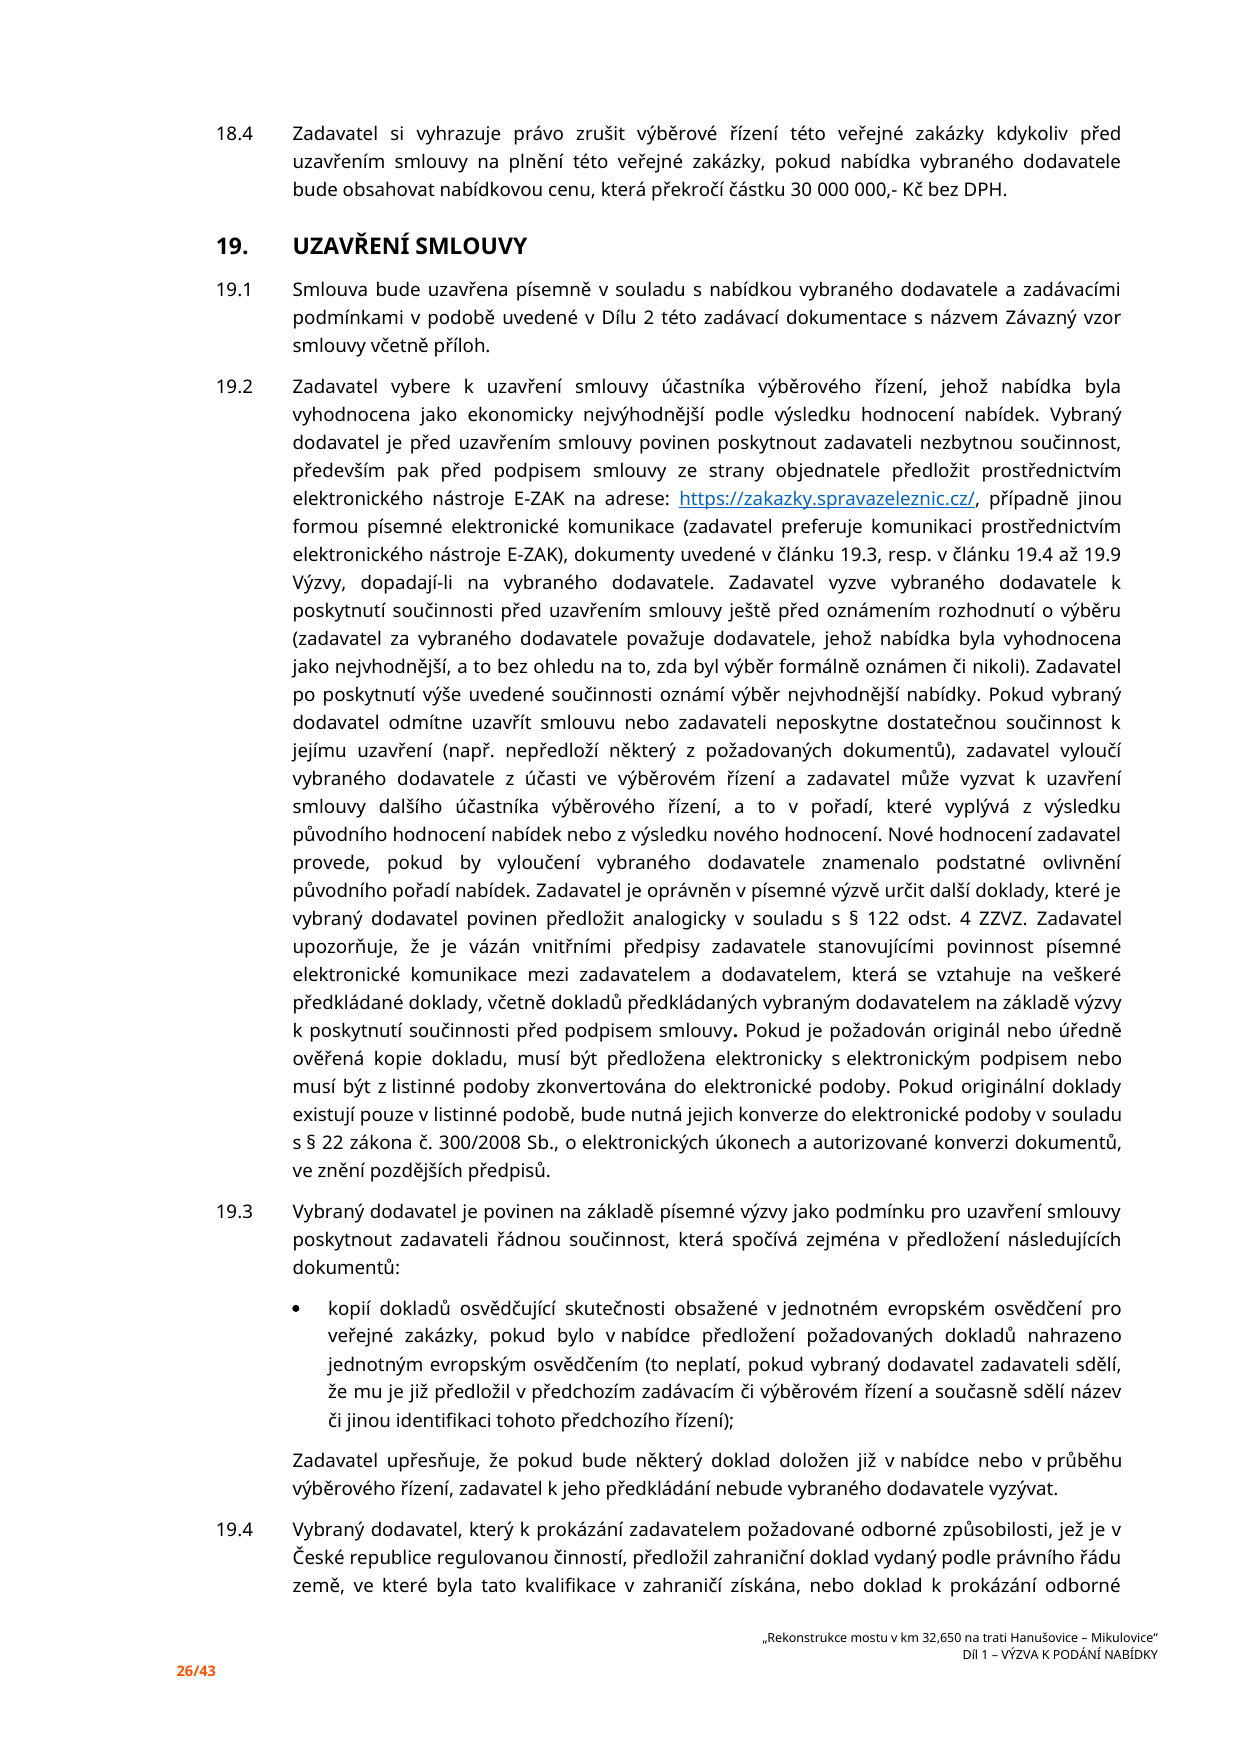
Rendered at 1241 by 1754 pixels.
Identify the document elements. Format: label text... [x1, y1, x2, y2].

text Zadavatel vybere k uzavření smlouvy účastníka výběrového řízení, jehož nabídka byla vyhodnocena jako ekonomicky nejvýhodnější podle výsledku hodnocení nabídek. Vybraný dodavatel je před uzavřením smlouvy povinen poskytnout zadavateli nezbytnou součinnost, především pak před podpisem smlouvy ze strany objednatele předložit prostřednictvím elektronického nástroje E-ZAK na adrese: https://zakazky.spravazeleznic.cz/, případně jinou formou písemné elektronické komunikace (zadavatel preferuje komunikaci prostřednictvím elektronického nástroje E-ZAK), dokumenty uvedené v článku 19.3, resp. v článku 19.4 až 19.9 Výzvy, dopadají-li na vybraného dodavatele. Zadavatel vyzve vybraného dodavatele k poskytnutí součinnosti před uzavřením smlouvy ještě před oznámením rozhodnutí o výběru (zadavatel za vybraného dodavatele považuje dodavatele, jehož nabídka byla vyhodnocena jako nejvhodnější, a to bez ohledu na to, zda byl výběr formálně oznámen či nikoli). Zadavatel po poskytnutí výše uvedené součinnosti oznámí výběr nejvhodnější nabídky. Pokud vybraný dodavatel odmítne uzavřít smlouvu nebo zadavateli neposkytne dostatečnou součinnost k jejímu uzavření (např. nepředloží některý z požadovaných dokumentů), zadavatel vyloučí vybraného dodavatele z účasti ve výběrovém řízení a zadavatel může vyzvat k uzavření smlouvy dalšího účastníka výběrového řízení, a to v pořadí, které vyplývá z výsledku původního hodnocení nabídek nebo z výsledku nového hodnocení. Nové hodnocení zadavatel provede, pokud by vyloučení vybraného dodavatele znamenalo podstatné ovlivnění původního pořadí nabídek. Zadavatel je oprávněn v písemné výzvě určit další doklady, které je vybraný dodavatel povinen předložit analogicky v souladu s § 122 odst. 4 ZZVZ. Zadavatel upozorňuje, že je vázán vnitřními předpisy zadavatele stanovujícími povinnost písemné elektronické komunikace mezi zadavatelem a dodavatelem, která se vztahuje na veškeré předkládané doklady, včetně dokladů předkládaných vybraným dodavatelem na základě výzvy k poskytnutí součinnosti před podpisem smlouvy. Pokud je požadován originál nebo úředně ověřená kopie dokladu, musí být předložena elektronicky s elektronickým podpisem nebo musí být z listinné podoby zkonvertována do elektronické podoby. Pokud originální doklady existují pouze v listinné podobě, bude nutná jejich konverze do elektronické podoby v souladu s § 22 zákona č. 300/2008 Sb., o elektronických úkonech a autorizované konverzi dokumentů, ve znění pozdějších předpisů. [216, 373, 1122, 1183]
text Smlouva bude uzavřena písemně v souladu s nabídkou vybraného dodavatele a zadávacími podmínkami v podobě uvedené v Dílu 2 této zadávací dokumentace s názvem Závazný vzor smlouvy včetně příloh. [216, 277, 1122, 358]
text Zadavatel upřesňuje, že pokud bude některý doklad doložen již v nabídce nebo v průběhu výběrového řízení, zadavatel k jeho předkládání nebude vybraného dodavatele vyzývat. [292, 1447, 1122, 1501]
text Vybraný dodavatel je povinen na základě písemné výzvy jako podmínku pro uzavření smlouvy poskytnout zadavateli řádnou součinnost, která spočívá zejména v předložení následujících dokumentů: [216, 1198, 1122, 1280]
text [216, 1516, 1122, 1597]
text UZAVŘENÍ SMLOUVY [216, 230, 1122, 261]
text Zadavatel si vyhrazuje právo zrušit výběrové řízení této veřejné zakázky kdykoliv před uzavřením smlouvy na plnění této veřejné zakázky, pokud nabídka vybraného dodavatele bude obsahovat nabídkovou cenu, která překročí částku 30 000 000,- Kč bez DPH. [216, 121, 1122, 202]
text kopií dokladů osvědčující skutečnosti obsažené v jednotném evropském osvědčení pro veřejné zakázky, pokud bylo v nabídce předložení požadovaných dokladů nahrazeno jednotným evropským osvědčením (to neplatí, pokud vybraný dodavatel zadavateli sdělí, že mu je již předložil v předchozím zadávacím či výběrovém řízení a současně sdělí název či jinou identifikaci tohoto předchozího řízení); [292, 1295, 1122, 1432]
